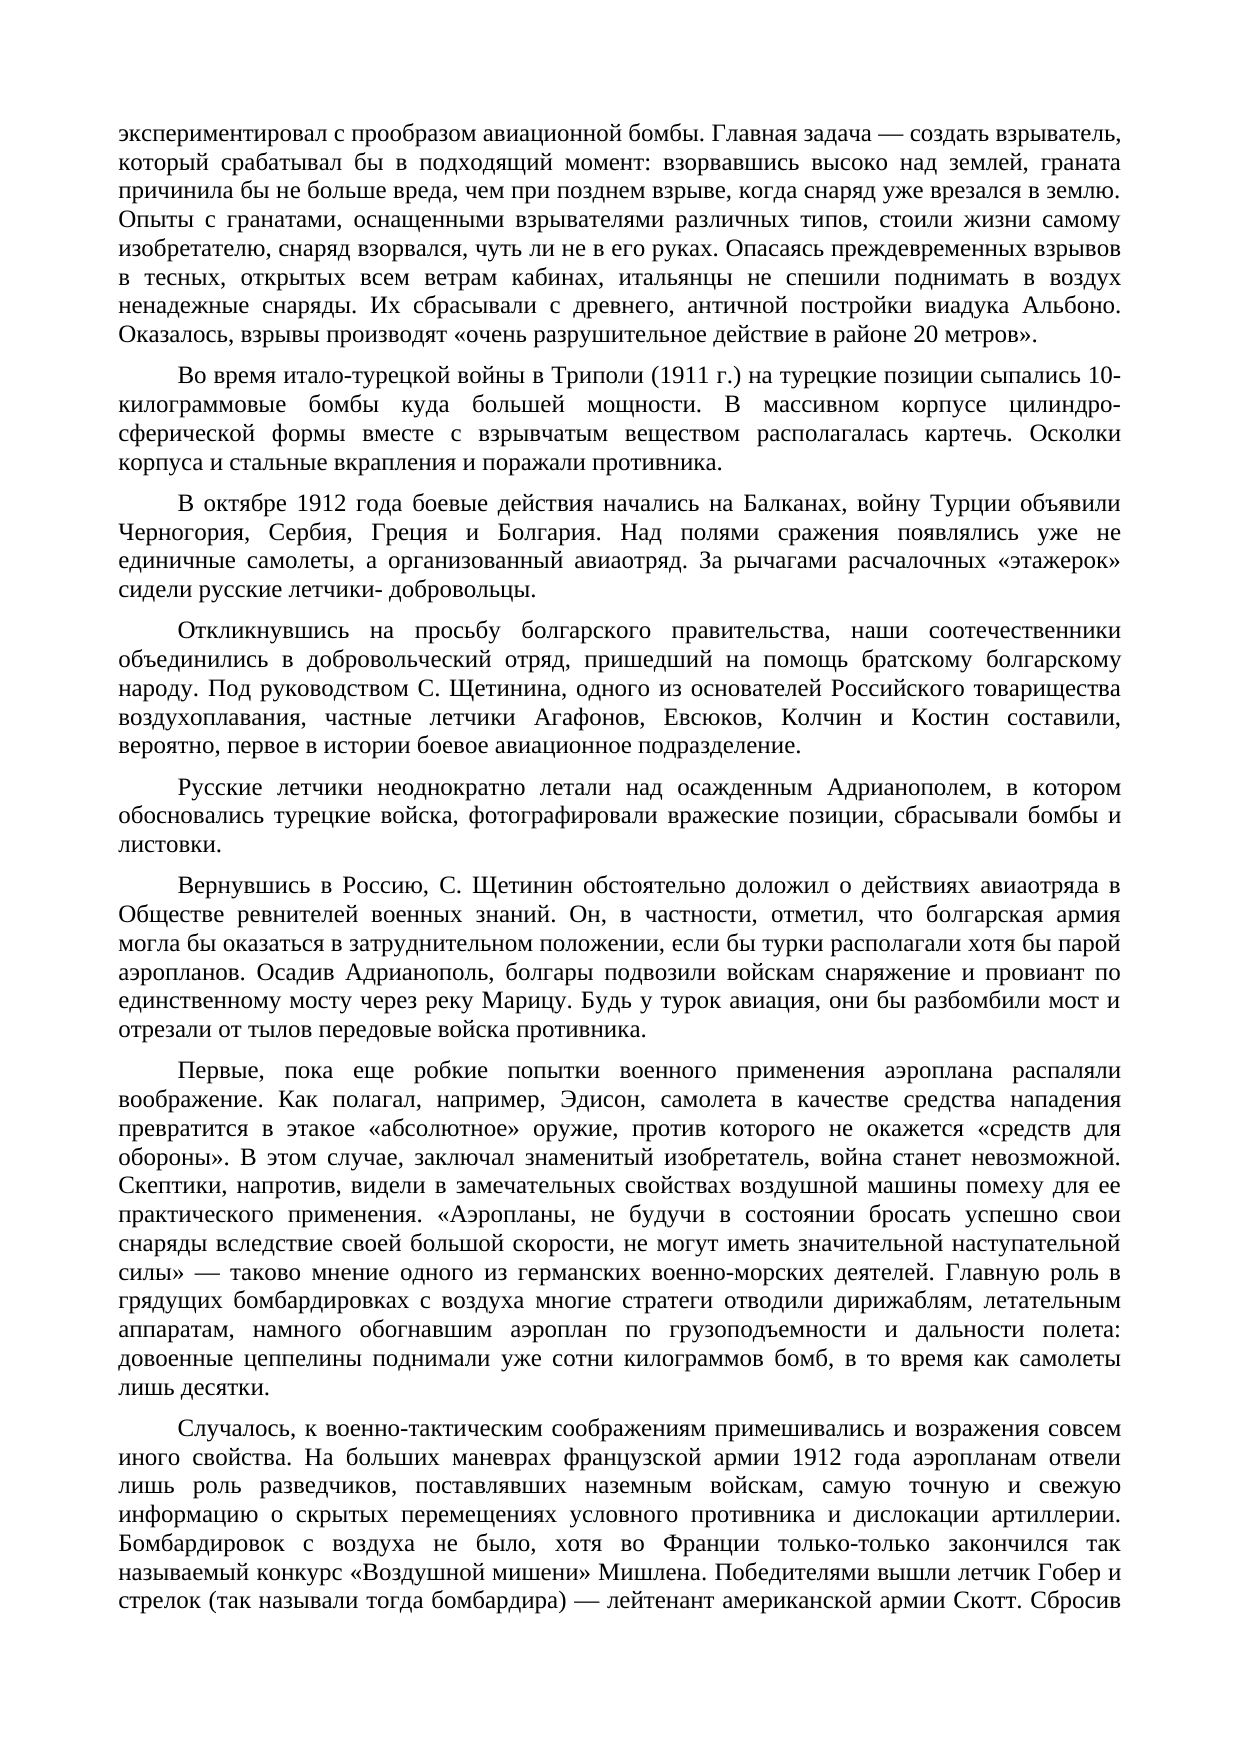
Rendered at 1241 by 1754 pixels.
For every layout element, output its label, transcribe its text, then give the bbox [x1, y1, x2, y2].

text Первые, пока еще робкие попытки военного применения аэроплана распаляли воображение. Как полагал, например, Эдисон, самолета в качестве средства нападения превратится в этакое «абсолютное» оружие, против которого не окажется «средств для обороны». В этом случае, заключал знаменитый изобретатель, война станет невозможной. Скептики, напротив, видели в замечательных свойствах воздушной машины помеху для ее практического применения. «Аэропланы, не будучи в состоянии бросать успешно свои снаряды вследствие своей большой скорости, не могут иметь значительной наступательной силы» — таково мнение одного из германских военно-морских деятелей. Главную роль в грядущих бомбардировках с воздуха многие стратеги отводили дирижаблям, летательным аппаратам, намного обогнавшим аэроплан по грузоподъемности и дальности полета: довоенные цеппелины поднимали уже сотни килограммов бомб, в то время как самолеты лишь десятки. [118, 1056, 1122, 1401]
text В октябре 1912 года боевые действия начались на Балканах, войну Турции объявили Черногория, Сербия, Греция и Болгария. Над полями сражения появлялись уже не единичные самолеты, а организованный авиаотряд. За рычагами расчалочных «этажерок» сидели русские летчики- добровольцы. [118, 488, 1122, 603]
text Вернувшись в Россию, С. Щетинин обстоятельно доложил о действиях авиаотряда в Обществе ревнителей военных знаний. Он, в частности, отметил, что болгарская армия могла бы оказаться в затруднительном положении, если бы турки располагали хотя бы парой аэропланов. Осадив Адрианополь, болгары подвозили войскам снаряжение и провиант по единственному мосту через реку Марицу. Будь у турок авиация, они бы разбомбили мост и отрезали от тылов передовые войска противника. [118, 871, 1122, 1043]
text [118, 118, 1122, 348]
text Откликнувшись на просьбу болгарского правительства, наши соотечественники объединились в добровольческий отряд, пришедший на помощь братскому болгарскому народу. Под руководством С. Щетинина, одного из основателей Российского товарищества воздухоплавания, частные летчики Агафонов, Евсюков, Колчин и Костин составили, вероятно, первое в истории боевое авиационное подразделение. [118, 616, 1122, 759]
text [118, 1413, 1122, 1614]
text Русские летчики неоднократно летали над осажденным Адрианополем, в котором обосновались турецкие войска, фотографировали вражеские позиции, сбрасывали бомбы и листовки. [118, 772, 1122, 858]
text Во время итало-турецкой войны в Триполи (1911 г.) на турецкие позиции сыпались 10-килограммовые бомбы куда большей мощности. В массивном корпусе цилиндро-сферической формы вместе с взрывчатым веществом располагалась картечь. Осколки корпуса и стальные вкрапления и поражали противника. [118, 361, 1122, 476]
